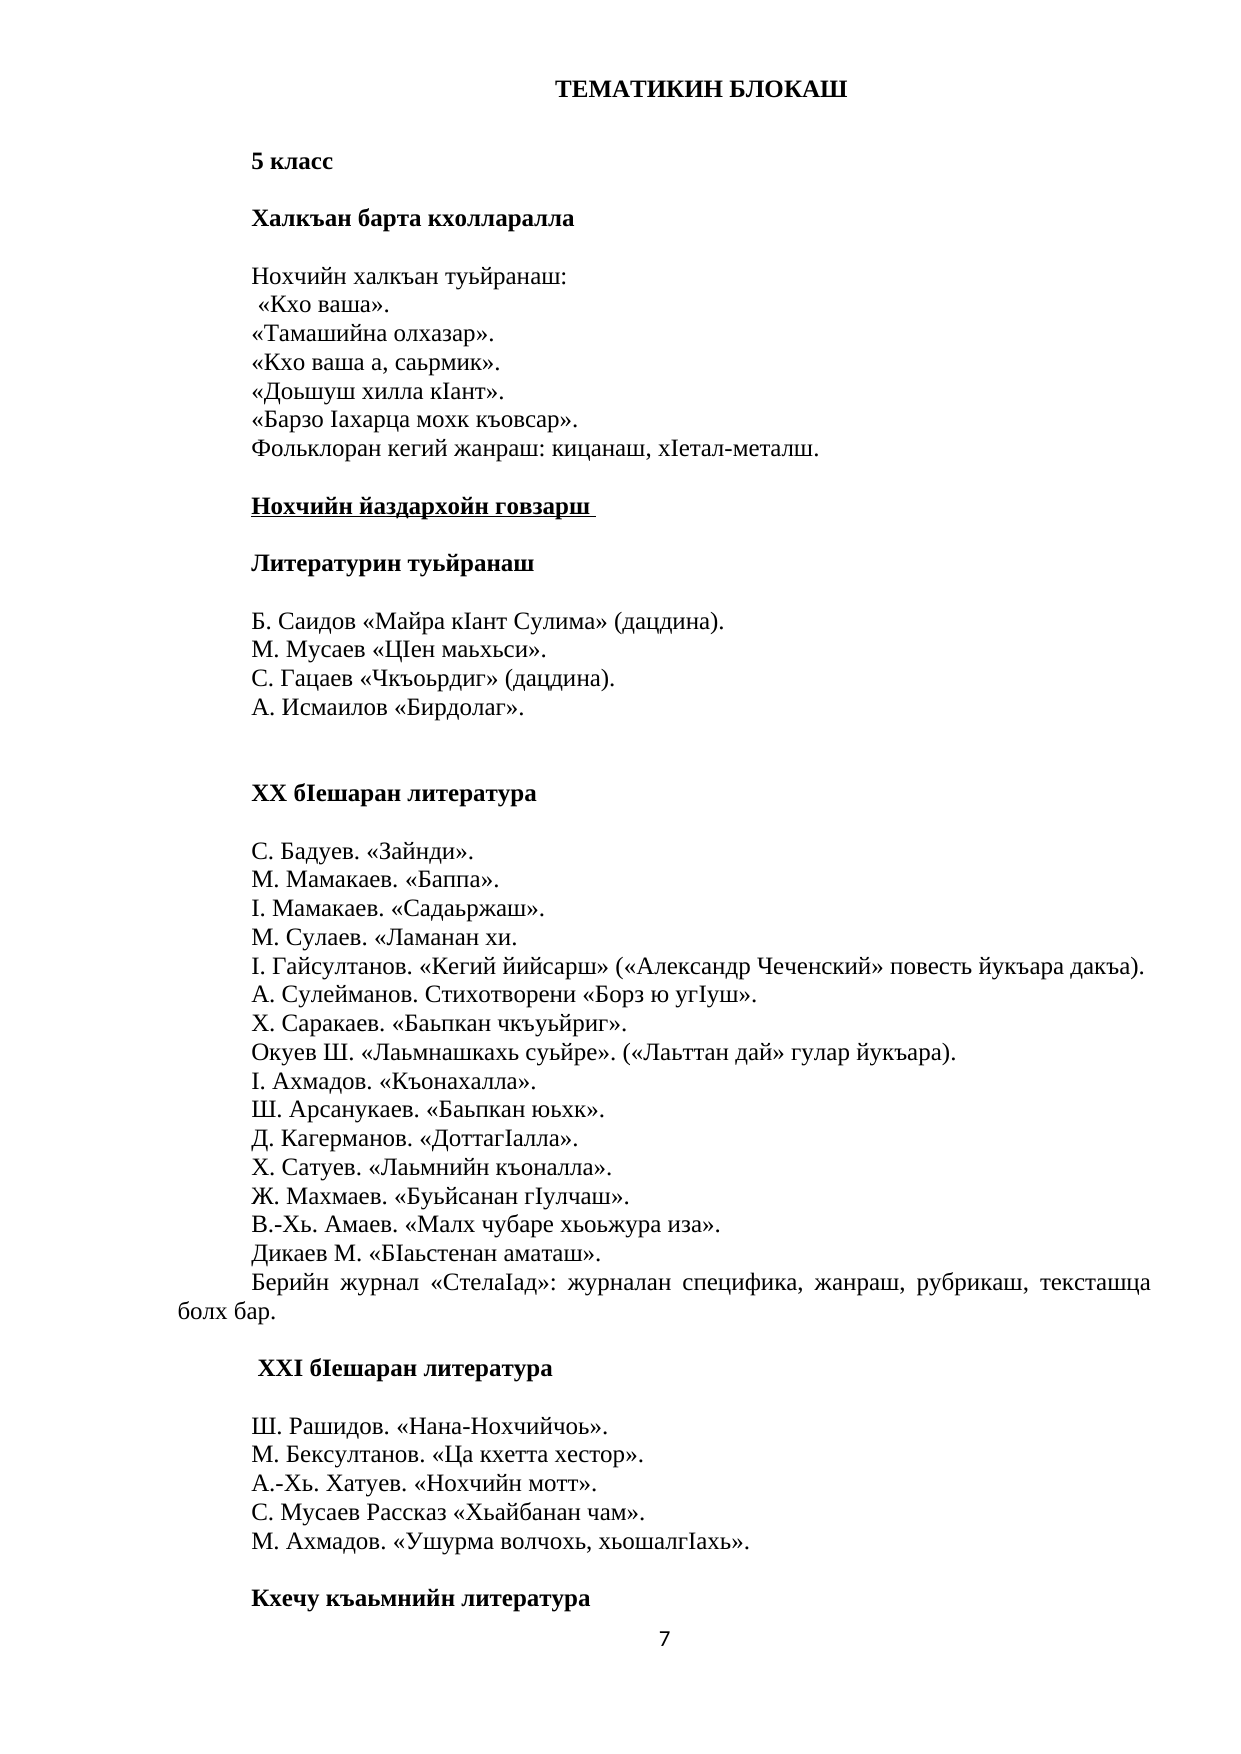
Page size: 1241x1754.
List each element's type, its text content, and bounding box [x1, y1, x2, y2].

text Д. Кагерманов. «ДоттагIалла». [177, 1123, 1152, 1152]
list М. Сулаев. «Ламанан хи. [177, 922, 1152, 951]
text Берийн журнал «СтелаIад»: журналан специфика, жанраш, рубрикаш, тексташца болх бар. [177, 1267, 1152, 1324]
text «Тамашийна олхазар». [177, 318, 1152, 347]
text А.-Хь. Хатуев. «Нохчийн мотт». [177, 1468, 1152, 1497]
text С. Мусаев Рассказ «Хьайбанан чам». [177, 1497, 1152, 1526]
list Кхечу къаьмнийн литература [177, 1583, 1152, 1612]
text Х. Саракаев. «Баьпкан чкъуьйриг». [177, 1008, 1152, 1037]
text Ӏ. Ахмадов. «Къонахалла». [177, 1066, 1152, 1094]
text С. Бадуев. «Зайнди». [177, 836, 1152, 864]
text Х. Сатуев. «Лаьмнийн къоналла». [177, 1152, 1152, 1181]
list Б. Саидов «Майра кIант Сулима» (дацдина). [177, 606, 1152, 634]
text «Доьшуш хилла кIант». [177, 376, 1152, 404]
text Халкъан барта кхолларалла [177, 203, 1152, 232]
list В.-Хь. Амаев. «Малх чубаре хьоьжура иза». [177, 1209, 1152, 1238]
text Ӏ. Гайсултанов. «Кегий йийсарш» («Александр Чеченский» повесть йукъара дакъа). [177, 951, 1152, 979]
text Нохчийн йаздархойн говзарш [177, 491, 1152, 519]
text Фольклоран кегий жанраш: кицанаш, хӀетал-металш. [177, 433, 1152, 462]
text Ӏ. Мамакаев. «Садаьржаш». [177, 893, 1152, 922]
text С. Гацаев «Чкъоьрдиг» (дацдина). [177, 663, 1152, 692]
text «Кхо ваша а, саьрмик». [177, 347, 1152, 376]
list М. Ахмадов. «Ушурма волчохь, хьошалгIахь». [177, 1526, 1152, 1554]
text Литературин туьйранаш [177, 548, 1152, 577]
text А. Исмаилов «Бирдолаг». [177, 692, 1152, 721]
text Ш. Арсанукаев. «Баьпкан юьхк». [177, 1094, 1152, 1123]
text ХХ бӀешаран литература [177, 778, 1152, 807]
list Окуев Ш. «Лаьмнашкахь суьйре». («Лаьттан дай» гулар йукъара). [177, 1037, 1152, 1066]
list 5 класс [177, 146, 1152, 174]
text М. Бексултанов. «Ца кхетта хестор». [177, 1439, 1152, 1468]
text «Барзо Iахарца мохк къовсар». [177, 404, 1152, 433]
text М. Мусаев «ЦIен маьхьси». [177, 634, 1152, 663]
text XXI бӀешаран литература [177, 1353, 1152, 1382]
list Ш. Рашидов. «Нана-Нохчийчоь». [177, 1411, 1152, 1439]
list Тематикин блокаш [177, 74, 1152, 103]
list Дикаев М. «БIаьстенан аматаш». [177, 1238, 1152, 1267]
text М. Мамакаев. «Баппа». [177, 864, 1152, 893]
text «Кхо ваша». [177, 289, 1152, 318]
text А. Сулейманов. Стихотворени «Борз ю угIуш». [177, 979, 1152, 1008]
text Ж. Махмаев. «Буьйсанан гIулчаш». [177, 1181, 1152, 1209]
text Нохчийн халкъан туьйранаш: [177, 261, 1152, 289]
